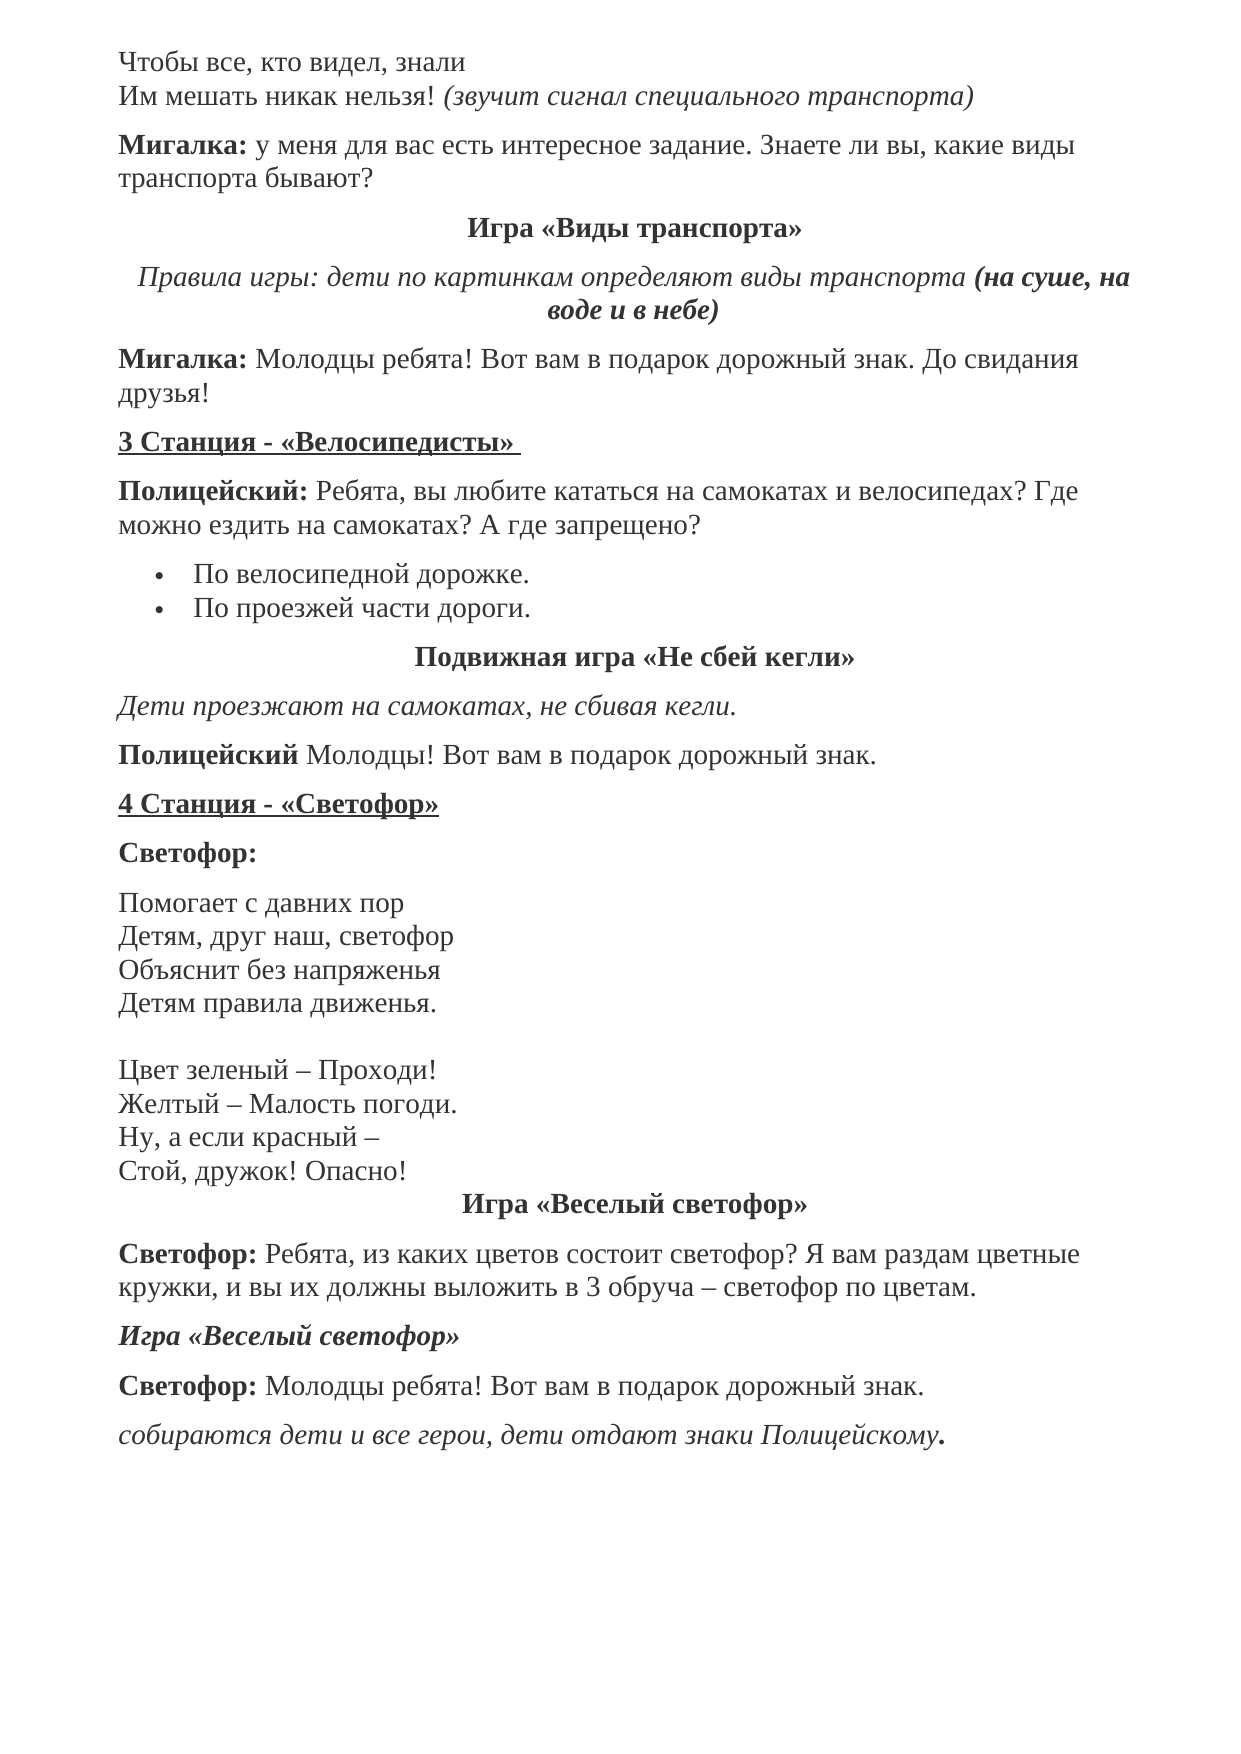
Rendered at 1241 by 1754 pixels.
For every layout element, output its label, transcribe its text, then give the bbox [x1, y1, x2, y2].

text 4 Станция - «Светофор» [118, 786, 1152, 820]
text Светофор: [118, 836, 1152, 869]
text Помогает с давних пор [118, 885, 1152, 918]
text Объяснит без напряженья [118, 952, 1152, 985]
text Полицейский Молодцы! Вот вам в подарок дорожный знак. [118, 737, 1152, 771]
text Желтый – Малость погоди. [118, 1086, 1152, 1119]
text Светофор: Молодцы ребята! Вот вам в подарок дорожный знак. [118, 1368, 1152, 1401]
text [118, 44, 1152, 111]
text Цвет зеленый – Проходи! [118, 1052, 1152, 1086]
text Мигалка: у меня для вас есть интересное задание. Знаете ли вы, какие виды транспорта бывают? [118, 127, 1152, 194]
text Дети проезжают на самокатах, не сбивая кегли. [118, 688, 1152, 722]
list По велосипедной дорожке. [156, 556, 1152, 590]
text Игра «Веселый светофор» [118, 1318, 1152, 1352]
text Детям, друг наш, светофор [118, 918, 1152, 952]
text Подвижная игра «Не сбей кегли» [118, 639, 1152, 672]
text собираются дети и все герои, дети отдают знаки Полицейскому. [118, 1417, 1152, 1450]
text Правила игры: дети по картинкам определяют виды транспорта (на суше, на воде и в небе) [118, 259, 1152, 326]
text Игра «Виды транспорта» [118, 210, 1152, 243]
text Детям правила движенья. [118, 985, 1152, 1019]
list По проезжей части дороги. [156, 590, 1152, 623]
text Ну, а если красный – [118, 1119, 1152, 1153]
text 3 Станция - «Велосипедисты» [118, 424, 1152, 458]
text Игра «Веселый светофор» [118, 1187, 1152, 1220]
text Мигалка: Молодцы ребята! Вот вам в подарок дорожный знак. До свидания друзья! [118, 342, 1152, 409]
text Полицейский: Ребята, вы любите кататься на самокатах и велосипедах? Где можно ездить на самокатах? А где запрещено? [118, 473, 1152, 541]
text Светофор: Ребята, из каких цветов состоит светофор? Я вам раздам цветные кружки, и вы их должны выложить в 3 обруча – светофор по цветам. [118, 1236, 1152, 1303]
text Стой, дружок! Опасно! [118, 1153, 1152, 1187]
